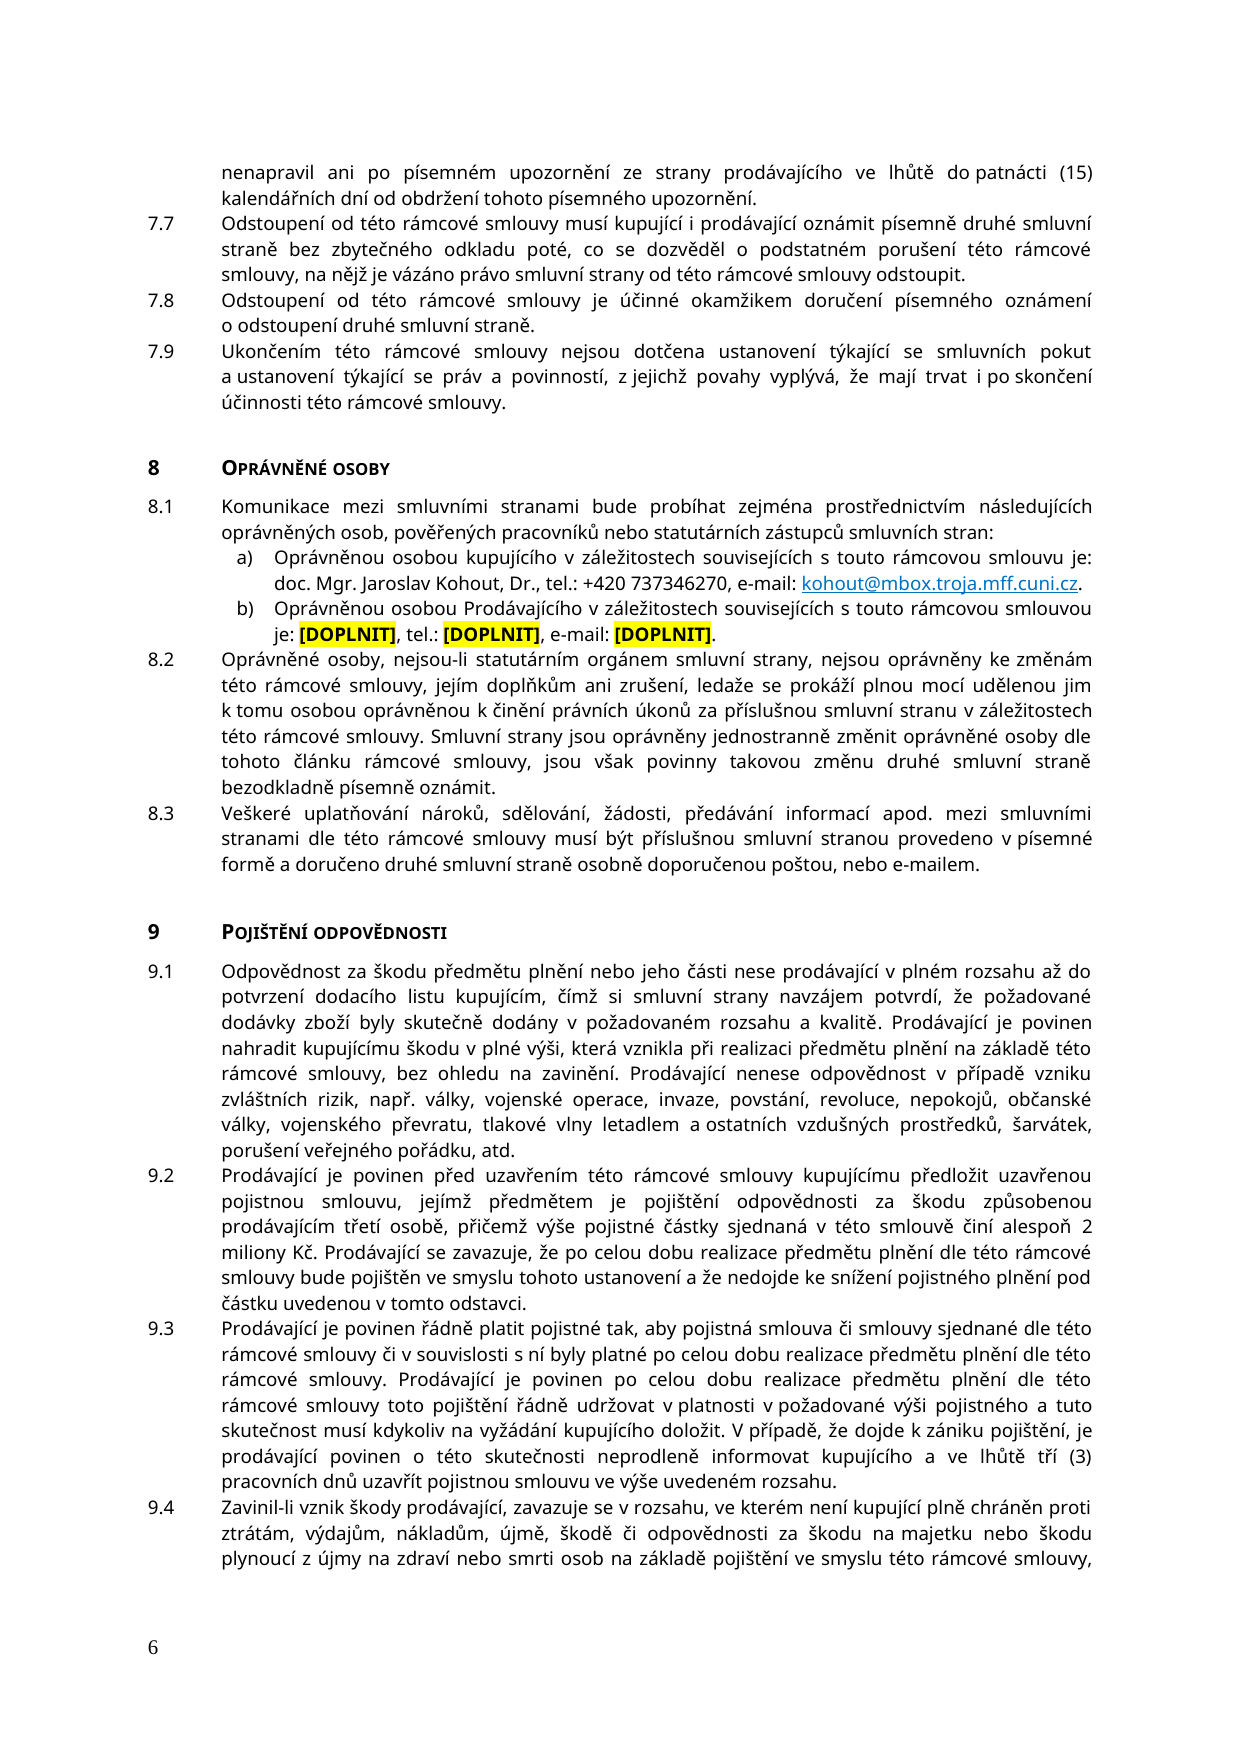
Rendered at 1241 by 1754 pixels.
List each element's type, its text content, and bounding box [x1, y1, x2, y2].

list Odstoupení od této rámcové smlouvy musí kupující i prodávající oznámit písemně druhé smluvní straně bez zbytečného odkladu poté, co se dozvěděl o podstatném porušení této rámcové smlouvy, na nějž je vázáno právo smluvní strany od této rámcové smlouvy odstoupit. [148, 211, 1092, 287]
list Veškeré uplatňování nároků, sdělování, žádosti, předávání informací apod. mezi smluvními stranami dle této rámcové smlouvy musí být příslušnou smluvní stranou provedeno v písemné formě a doručeno druhé smluvní straně osobně doporučenou poštou, nebo e-mailem. [148, 800, 1092, 876]
list Prodávající je povinen řádně platit pojistné tak, aby pojistná smlouva či smlouvy sjednané dle této rámcové smlouvy či v souvislosti s ní byly platné po celou dobu realizace předmětu plnění dle této rámcové smlouvy. Prodávající je povinen po celou dobu realizace předmětu plnění dle této rámcové smlouvy toto pojištění řádně udržovat v platnosti v požadované výši pojistného a tuto skutečnost musí kdykoliv na vyžádání kupujícího doložit. V případě, že dojde k zániku pojištění, je prodávající povinen o této skutečnosti neprodleně informovat kupujícího a ve lhůtě tří (3) pracovních dnů uzavřít pojistnou smlouvu ve výše uvedeném rozsahu. [148, 1316, 1092, 1494]
list Pojištění odpovědnosti [148, 917, 1092, 946]
list Komunikace mezi smluvními stranami bude probíhat zejména prostřednictvím následujících oprávněných osob, pověřených pracovníků nebo statutárních zástupců smluvních stran: [148, 494, 1092, 545]
list Ukončením této rámcové smlouvy nejsou dotčena ustanovení týkající se smluvních pokut a ustanovení týkající se práv a povinností, z jejichž povahy vyplývá, že mají trvat i po skončení účinnosti této rámcové smlouvy. [148, 338, 1092, 415]
list Odstoupení od této rámcové smlouvy je účinné okamžikem doručení písemného oznámení o odstoupení druhé smluvní straně. [148, 287, 1092, 338]
list Prodávající je povinen před uzavřením této rámcové smlouvy kupujícímu předložit uzavřenou pojistnou smlouvu, jejímž předmětem je pojištění odpovědnosti za škodu způsobenou prodávajícím třetí osobě, přičemž výše pojistné částky sjednaná v této smlouvě činí alespoň 2 miliony Kč. Prodávající se zavazuje, že po celou dobu realizace předmětu plnění dle této rámcové smlouvy bude pojištěn ve smyslu tohoto ustanovení a že nedojde ke snížení pojistného plnění pod částku uvedenou v tomto odstavci. [148, 1162, 1092, 1316]
list Oprávněnou osobou kupujícího v záležitostech souvisejících s touto rámcovou smlouvu je: doc. Mgr. Jaroslav Kohout, Dr., tel.: +420 737346270, e-mail: kohout@mbox.troja.mff.cuni.cz. [236, 545, 1092, 596]
list Oprávněné osoby [148, 453, 1092, 481]
list Odpovědnost za škodu předmětu plnění nebo jeho části nese prodávající v plném rozsahu až do potvrzení dodacího listu kupujícím, čímž si smluvní strany navzájem potvrdí, že požadované dodávky zboží byly skutečně dodány v požadovaném rozsahu a kvalitě. Prodávající je povinen nahradit kupujícímu škodu v plné výši, která vznikla při realizaci předmětu plnění na základě této rámcové smlouvy, bez ohledu na zavinění. Prodávající nenese odpovědnost v případě vzniku zvláštních rizik, např. války, vojenské operace, invaze, povstání, revoluce, nepokojů, občanské války, vojenského převratu, tlakové vlny letadlem a ostatních vzdušných prostředků, šarvátek, porušení veřejného pořádku, atd. [148, 958, 1092, 1162]
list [148, 1494, 1092, 1571]
list Oprávněné osoby, nejsou-li statutárním orgánem smluvní strany, nejsou oprávněny ke změnám této rámcové smlouvy, jejím doplňkům ani zrušení, ledaže se prokáží plnou mocí udělenou jim k tomu osobou oprávněnou k činění právních úkonů za příslušnou smluvní stranu v záležitostech této rámcové smlouvy. Smluvní strany jsou oprávněny jednostranně změnit oprávněné osoby dle tohoto článku rámcové smlouvy, jsou však povinny takovou změnu druhé smluvní straně bezodkladně písemně oznámit. [148, 647, 1092, 800]
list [148, 159, 1092, 211]
list Oprávněnou osobou Prodávajícího v záležitostech souvisejících s touto rámcovou smlouvou je: [DOPLNIT], tel.: [DOPLNIT], e-mail: [DOPLNIT]. [236, 596, 1092, 647]
